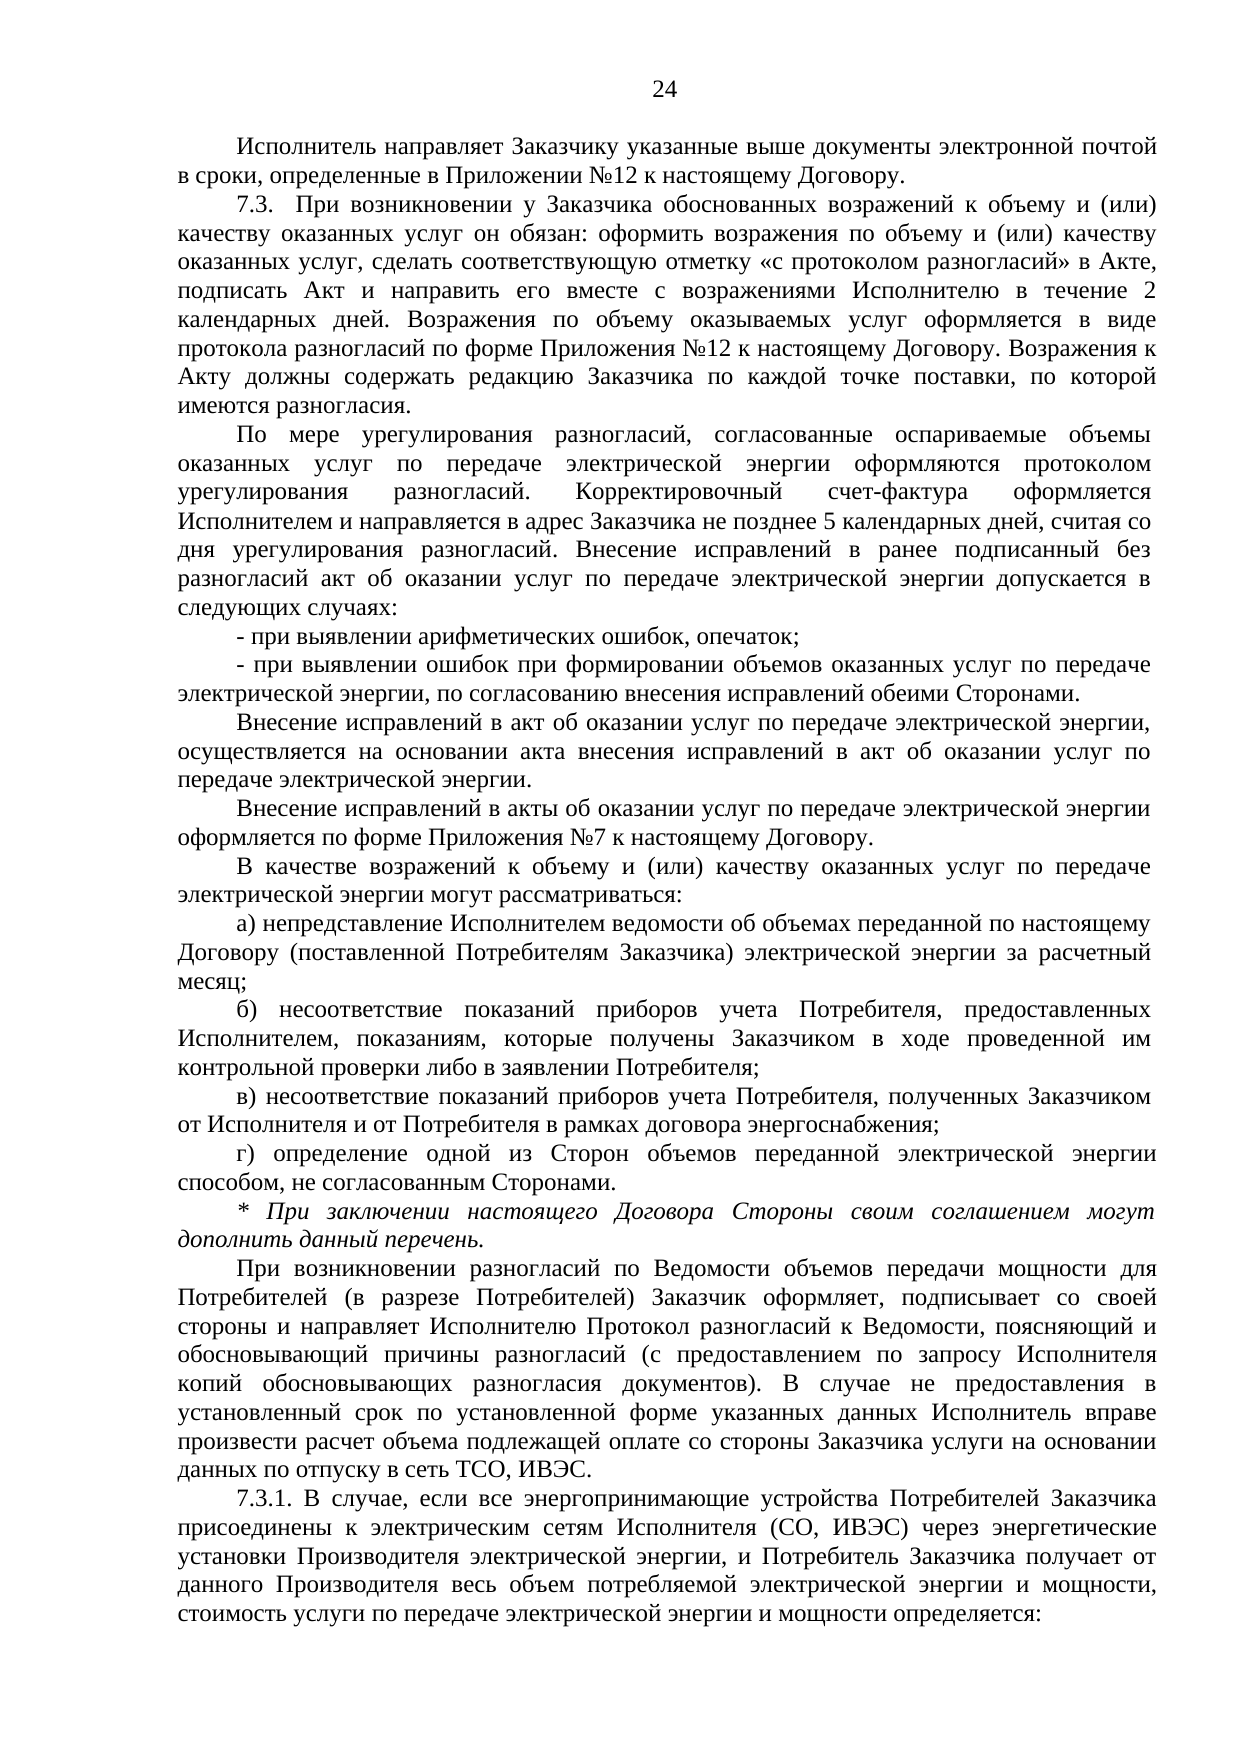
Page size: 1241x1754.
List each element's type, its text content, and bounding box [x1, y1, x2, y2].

list При возникновении у Заказчика обоснованных возражений к объему и (или) качеству оказанных услуг он обязан: оформить возражения по объему и (или) качеству оказанных услуг, сделать соответствующую отметку «с протоколом разногласий» в Акте, подписать Акт и направить его вместе с возражениями Исполнителю в течение 2 календарных дней. Возражения по объему оказываемых услуг оформляется в виде протокола разногласий по форме Приложения №12 к настоящему Договору. Возражения к Акту должны содержать редакцию Заказчика по каждой точке поставки, по которой имеются разногласия. [177, 189, 1158, 419]
text г) определение одной из Сторон объемов переданной электрической энергии способом, не согласованным Сторонами. [177, 1138, 1158, 1196]
text Внесение исправлений в акты об оказании услуг по передаче электрической энергии оформляется по форме Приложения №7 к настоящему Договору. [177, 793, 1152, 851]
text в) несоответствие показаний приборов учета Потребителя, полученных Заказчиком от Исполнителя и от Потребителя в рамках договора энергоснабжения; [177, 1081, 1152, 1138]
text 7.3.1. В случае, если все энергопринимающие устройства Потребителей Заказчика присоединены к электрическим сетям Исполнителя (СО, ИВЭС) через энергетические установки Производителя электрической энергии, и Потребитель Заказчика получает от данного Производителя весь объем потребляемой электрической энергии и мощности, стоимость услуги по передаче электрической энергии и мощности определяется: [177, 1483, 1158, 1627]
text а) непредставление Исполнителем ведомости об объемах переданной по настоящему Договору (поставленной Потребителям Заказчика) электрической энергии за расчетный месяц; [177, 908, 1152, 994]
text б) несоответствие показаний приборов учета Потребителя, предоставленных Исполнителем, показаниям, которые получены Заказчиком в ходе проведенной им контрольной проверки либо в заявлении Потребителя; [177, 994, 1152, 1081]
text Внесение исправлений в акт об оказании услуг по передаче электрической энергии, осуществляется на основании акта внесения исправлений в акт об оказании услуг по передаче электрической энергии. [177, 707, 1152, 793]
text По мере урегулирования разногласий, согласованные оспариваемые объемы оказанных услуг по передаче электрической энергии оформляются протоколом урегулирования разногласий. Корректировочный счет-фактура оформляется Исполнителем и направляется в адрес Заказчика не позднее 5 календарных дней, считая со дня урегулирования разногласий. Внесение исправлений в ранее подписанный без разногласий акт об оказании услуг по передаче электрической энергии допускается в следующих случаях: [177, 419, 1152, 621]
text В качестве возражений к объему и (или) качеству оказанных услуг по передаче электрической энергии могут рассматриваться: [177, 851, 1152, 908]
text Исполнитель направляет Заказчику указанные выше документы электронной почтой в сроки, определенные в Приложении №12 к настоящему Договору. [177, 131, 1158, 189]
text - при выявлении ошибок при формировании объемов оказанных услуг по передаче электрической энергии, по согласованию внесения исправлений обеими Сторонами. [177, 649, 1152, 707]
text * При заключении настоящего Договора Стороны своим соглашением могут дополнить данный перечень. [177, 1196, 1158, 1253]
text При возникновении разногласий по Ведомости объемов передачи мощности для Потребителей (в разрезе Потребителей) Заказчик оформляет, подписывает со своей стороны и направляет Исполнителю Протокол разногласий к Ведомости, поясняющий и обосновывающий причины разногласий (с предоставлением по запросу Исполнителя копий обосновывающих разногласия документов). В случае не предоставления в установленный срок по установленной форме указанных данных Исполнитель вправе произвести расчет объема подлежащей оплате со стороны Заказчика услуги на основании данных по отпуску в сеть ТСО, ИВЭС. [177, 1253, 1158, 1483]
text - при выявлении арифметических ошибок, опечаток; [177, 621, 1152, 649]
